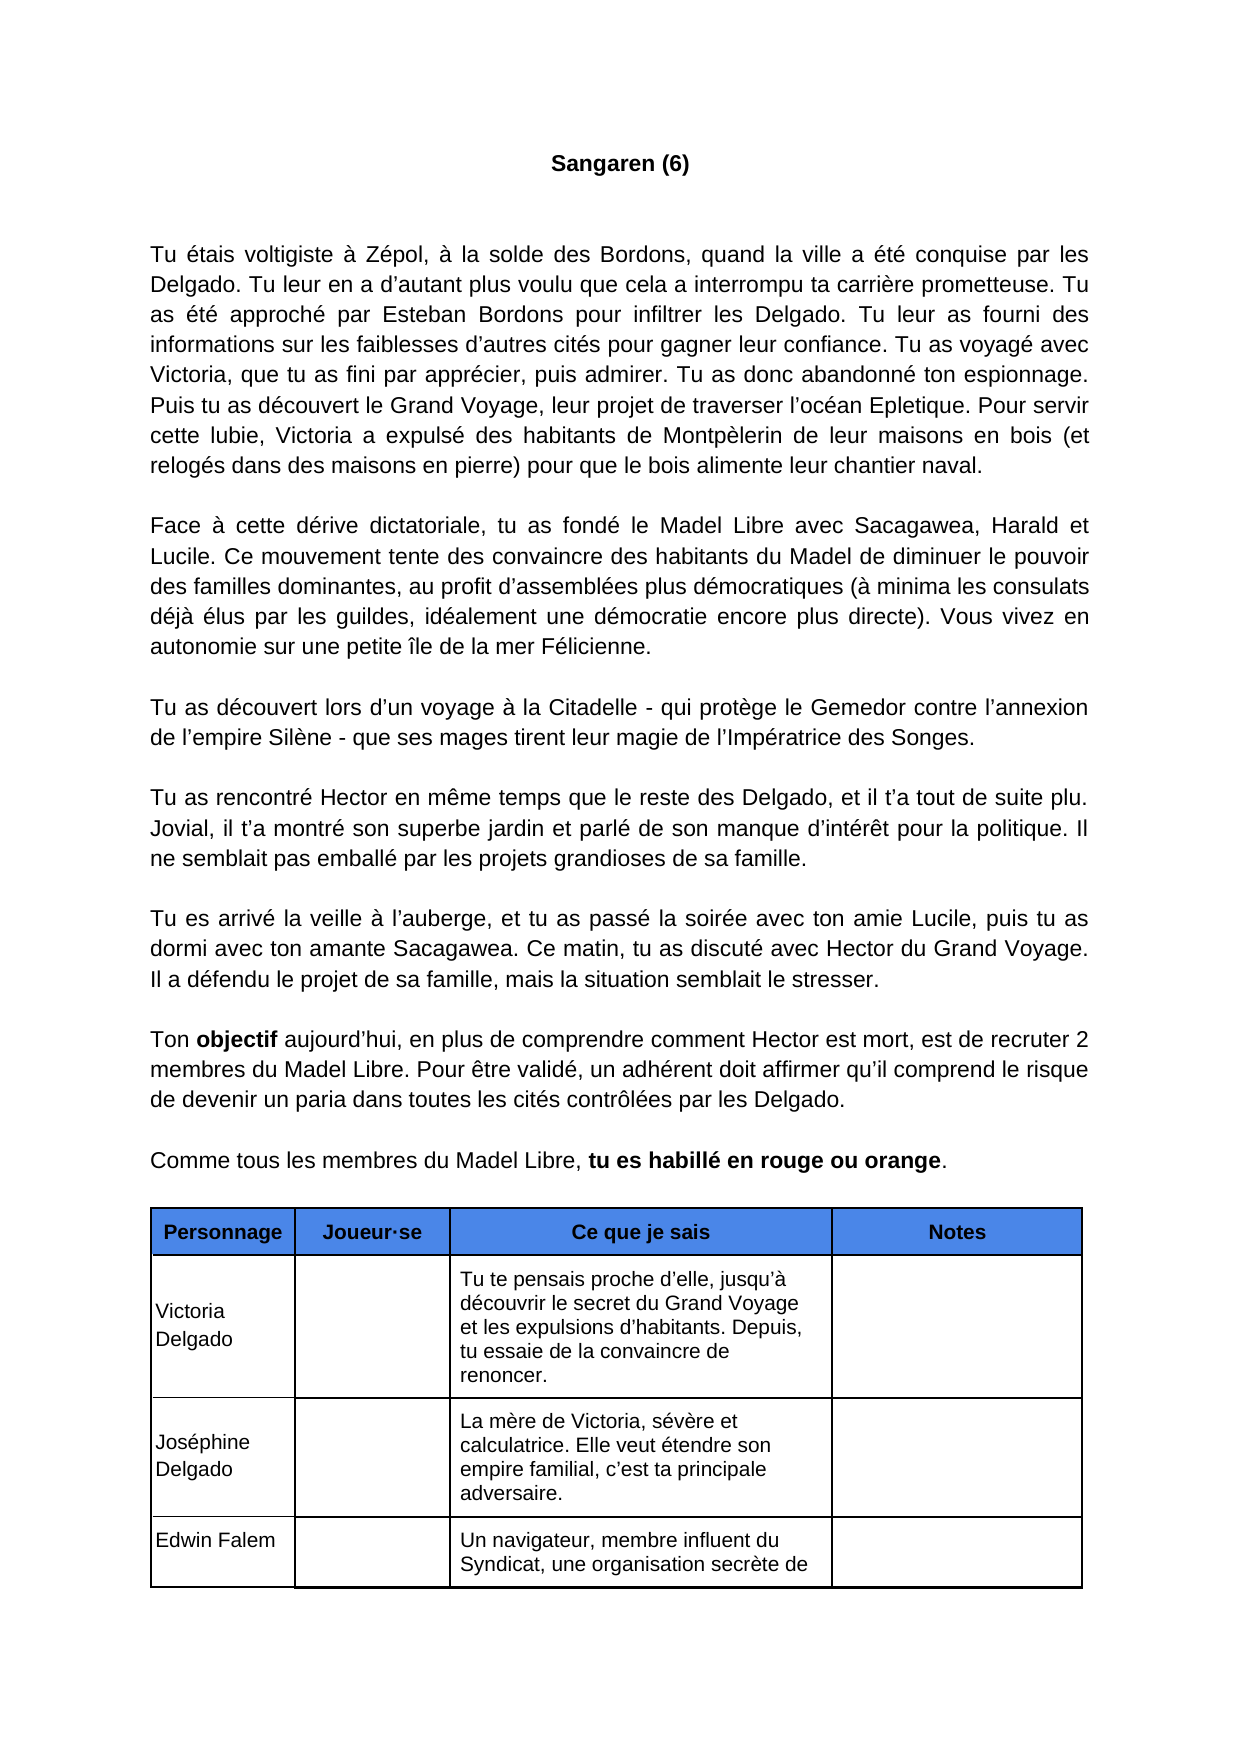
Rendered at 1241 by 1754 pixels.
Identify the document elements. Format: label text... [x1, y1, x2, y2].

table_cell La mère de Victoria, sévère et calculatrice. Elle veut étendre son empire familial, c’est ta principale adversaire. [451, 1399, 831, 1516]
table_header Personnage [152, 1209, 294, 1254]
table_cell [833, 1256, 1081, 1397]
text Comme tous les membres du Madel Libre, tu es habillé en rouge ou orange. [150, 1147, 1090, 1173]
text Ton objectif aujourd’hui, en plus de comprendre comment Hector est mort, est de recruter 2 membres du Madel Libre. Pour être validé, un adhérent doit affirmer qu’il comprend le risque de devenir un paria dans toutes les cités contrôlées par les Delgado. [150, 1026, 1090, 1113]
text Face à cette dérive dictatoriale, tu as fondé le Madel Libre avec Sacagawea, Harald et Lucile. Ce mouvement tente des convaincre des habitants du Madel de diminuer le pouvoir des familles dominantes, au profit d’assemblées plus démocratiques (à minima les consulats déjà élus par les guildes, idéalement une démocratie encore plus directe). Vous vivez en autonomie sur une petite île de la mer Félicienne. [150, 512, 1090, 660]
table_cell [833, 1518, 1081, 1586]
table_cell [296, 1256, 449, 1397]
table_cell [296, 1518, 449, 1586]
table_cell [296, 1399, 449, 1516]
table_header Joueur·se [296, 1209, 449, 1254]
text Tu es arrivé la veille à l’auberge, et tu as passé la soirée avec ton amie Lucile, puis tu as dormi avec ton amante Sacagawea. Ce matin, tu as discuté avec Hector du Grand Voyage. Il a défendu le projet de sa famille, mais la situation semblait le stresser. [150, 905, 1090, 992]
text Tu étais voltigiste à Zépol, à la solde des Bordons, quand la ville a été conquise par les Delgado. Tu leur en a d’autant plus voulu que cela a interrompu ta carrière prometteuse. Tu as été approché par Esteban Bordons pour infiltrer les Delgado. Tu leur as fourni des informations sur les faiblesses d’autres cités pour gagner leur confiance. Tu as voyagé avec Victoria, que tu as fini par apprécier, puis admirer. Tu as donc abandonné ton espionnage. Puis tu as découvert le Grand Voyage, leur projet de traverser l’océan Epletique. Pour servir cette lubie, Victoria a expulsé des habitants de Montpèlerin de leur maisons en bois (et relogés dans des maisons en pierre) pour que le bois alimente leur chantier naval. [150, 241, 1090, 478]
table_cell Edwin Falem [152, 1517, 294, 1586]
table_header Notes [833, 1209, 1081, 1254]
text Tu as rencontré Hector en même temps que le reste des Delgado, et il t’a tout de suite plu. Jovial, il t’a montré son superbe jardin et parlé de son manque d’intérêt pour la politique. Il ne semblait pas emballé par les projets grandioses de sa famille. [150, 784, 1090, 871]
text Sangaren (6) [150, 150, 1090, 176]
table_cell [833, 1399, 1081, 1516]
table_cell Joséphine Delgado [152, 1398, 294, 1516]
table_header Ce que je sais [451, 1209, 831, 1254]
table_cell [451, 1518, 831, 1586]
table_cell Tu te pensais proche d’elle, jusqu’à découvrir le secret du Grand Voyage et les expulsions d’habitants. Depuis, tu essaie de la convaincre de renoncer. [451, 1256, 831, 1397]
text Tu as découvert lors d’un voyage à la Citadelle - qui protège le Gemedor contre l’annexion de l’empire Silène - que ses mages tirent leur magie de l’Impératrice des Songes. [150, 694, 1090, 750]
table_cell Victoria Delgado [152, 1255, 294, 1397]
